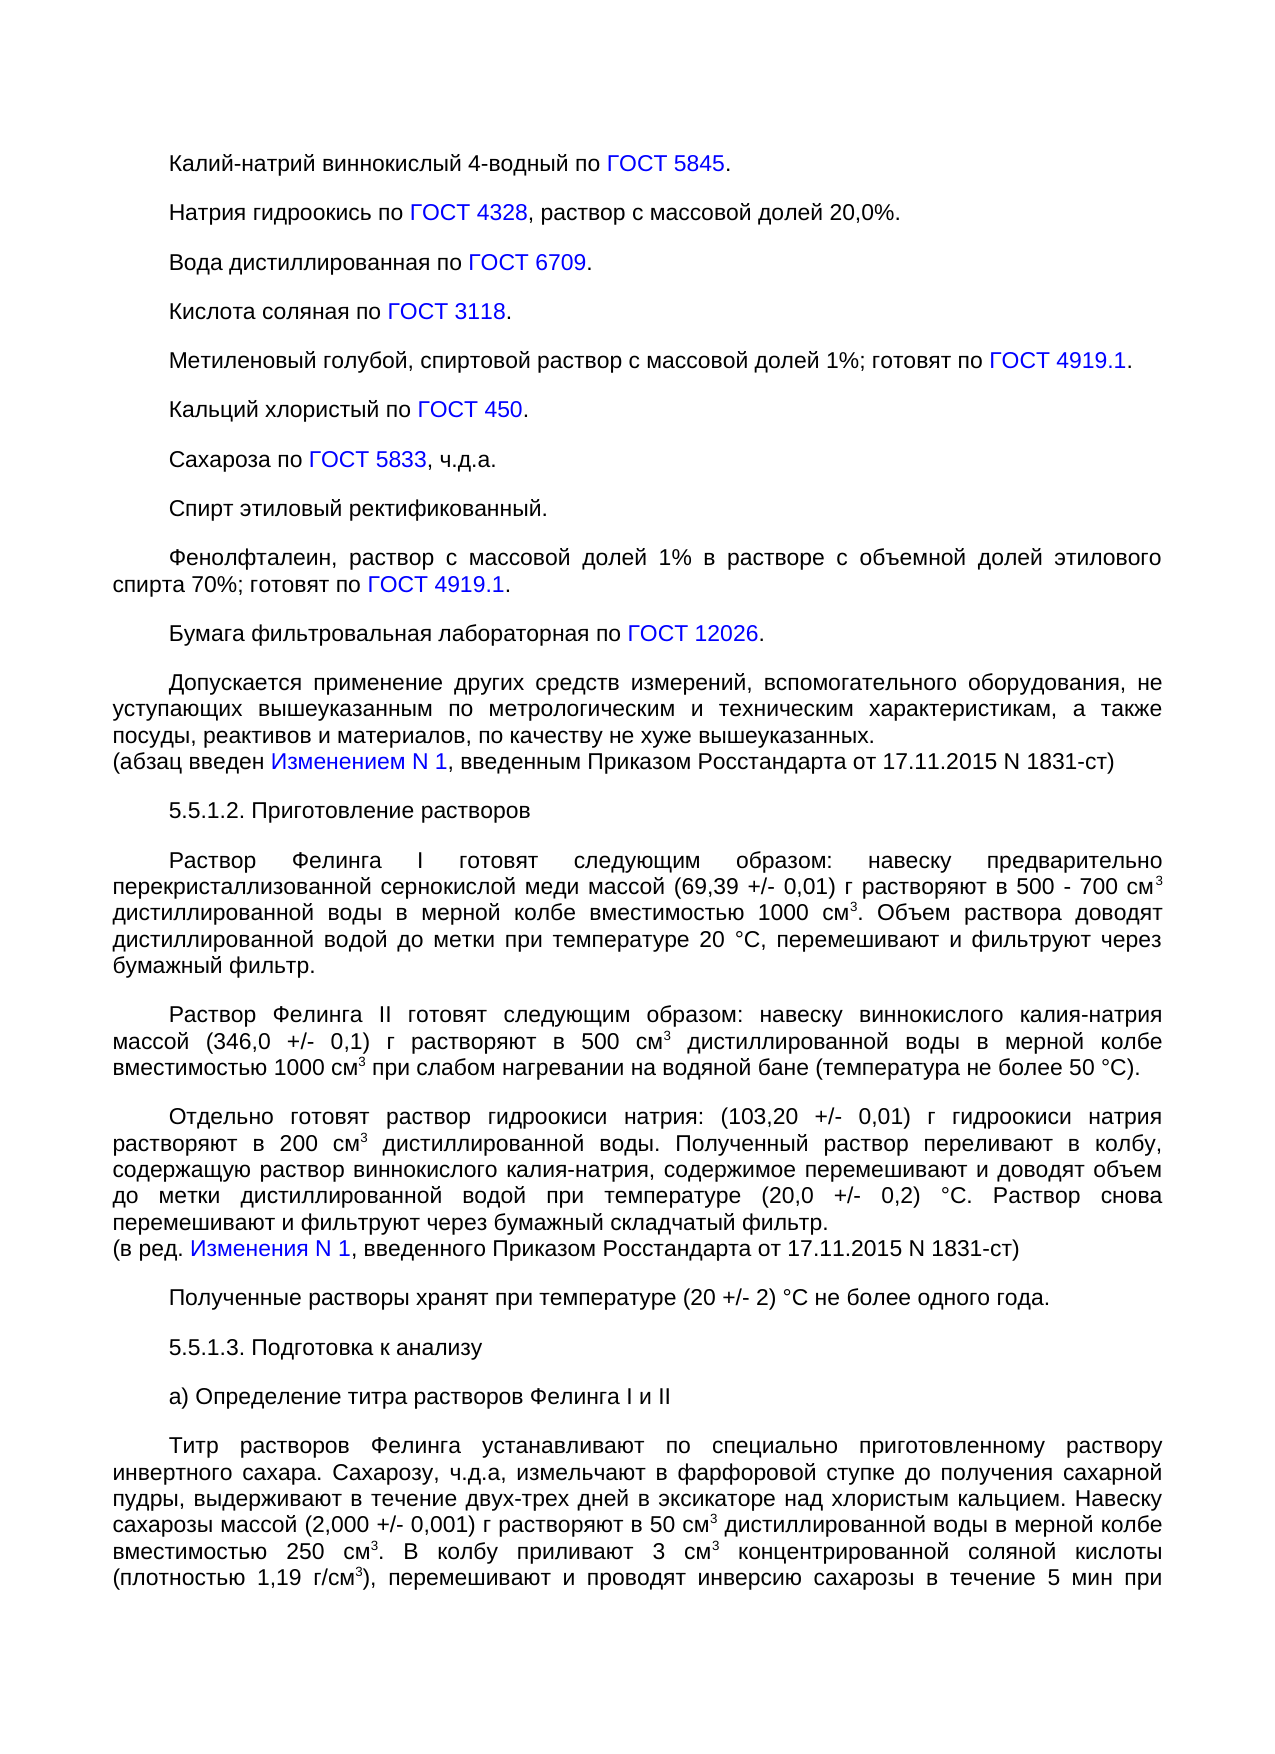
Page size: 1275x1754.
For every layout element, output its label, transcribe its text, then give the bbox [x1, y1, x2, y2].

text Вода дистиллированная по ГОСТ 6709. [112, 248, 1163, 275]
text (в ред. Изменения N 1, введенного Приказом Росстандарта от 17.11.2015 N 1831-ст) [112, 1235, 1163, 1261]
text Раствор Фелинга II готовят следующим образом: навеску виннокислого калия-натрия массой (346,0 +/- 0,1) г растворяют в 500 см3 дистиллированной воды в мерной колбе вместимостью 1000 см3 при слабом нагревании на водяной бане (температура не более 50 °C). [112, 1001, 1163, 1080]
text 5.5.1.2. Приготовление растворов [112, 797, 1163, 824]
text Полученные растворы хранят при температуре (20 +/- 2) °C не более одного года. [112, 1284, 1163, 1311]
text Раствор Фелинга I готовят следующим образом: навеску предварительно перекристаллизованной сернокислой меди массой (69,39 +/- 0,01) г растворяют в 500 - 700 см3 дистиллированной воды в мерной колбе вместимостью 1000 см3. Объем раствора доводят дистиллированной водой до метки при температуре 20 °C, перемешивают и фильтруют через бумажный фильтр. [112, 847, 1163, 978]
text Кислота соляная по ГОСТ 3118. [112, 298, 1163, 324]
text Фенолфталеин, раствор с массовой долей 1% в растворе с объемной долей этилового спирта 70%; готовят по ГОСТ 4919.1. [112, 544, 1163, 597]
text Бумага фильтровальная лабораторная по ГОСТ 12026. [112, 620, 1163, 646]
text Кальций хлористый по ГОСТ 450. [112, 396, 1163, 423]
text а) Определение титра растворов Фелинга I и II [112, 1383, 1163, 1409]
text (абзац введен Изменением N 1, введенным Приказом Росстандарта от 17.11.2015 N 1831-ст) [112, 748, 1163, 774]
text Спирт этиловый ректификованный. [112, 495, 1163, 521]
text Допускается применение других средств измерений, вспомогательного оборудования, не уступающих вышеуказанным по метрологическим и техническим характеристикам, а также посуды, реактивов и материалов, по качеству не хуже вышеуказанных. [112, 669, 1163, 748]
text Натрия гидроокись по ГОСТ 4328, раствор с массовой долей 20,0%. [112, 199, 1163, 226]
text Калий-натрий виннокислый 4-водный по ГОСТ 5845. [112, 150, 1163, 176]
text Метиленовый голубой, спиртовой раствор с массовой долей 1%; готовят по ГОСТ 4919.1. [112, 347, 1163, 373]
text Сахароза по ГОСТ 5833, ч.д.а. [112, 446, 1163, 472]
text 5.5.1.3. Подготовка к анализу [112, 1334, 1163, 1360]
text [112, 1432, 1163, 1590]
text Отдельно готовят раствор гидроокиси натрия: (103,20 +/- 0,01) г гидроокиси натрия растворяют в 200 см3 дистиллированной воды. Полученный раствор переливают в колбу, содержащую раствор виннокислого калия-натрия, содержимое перемешивают и доводят объем до метки дистиллированной водой при температуре (20,0 +/- 0,2) °C. Раствор снова перемешивают и фильтруют через бумажный складчатый фильтр. [112, 1103, 1163, 1235]
